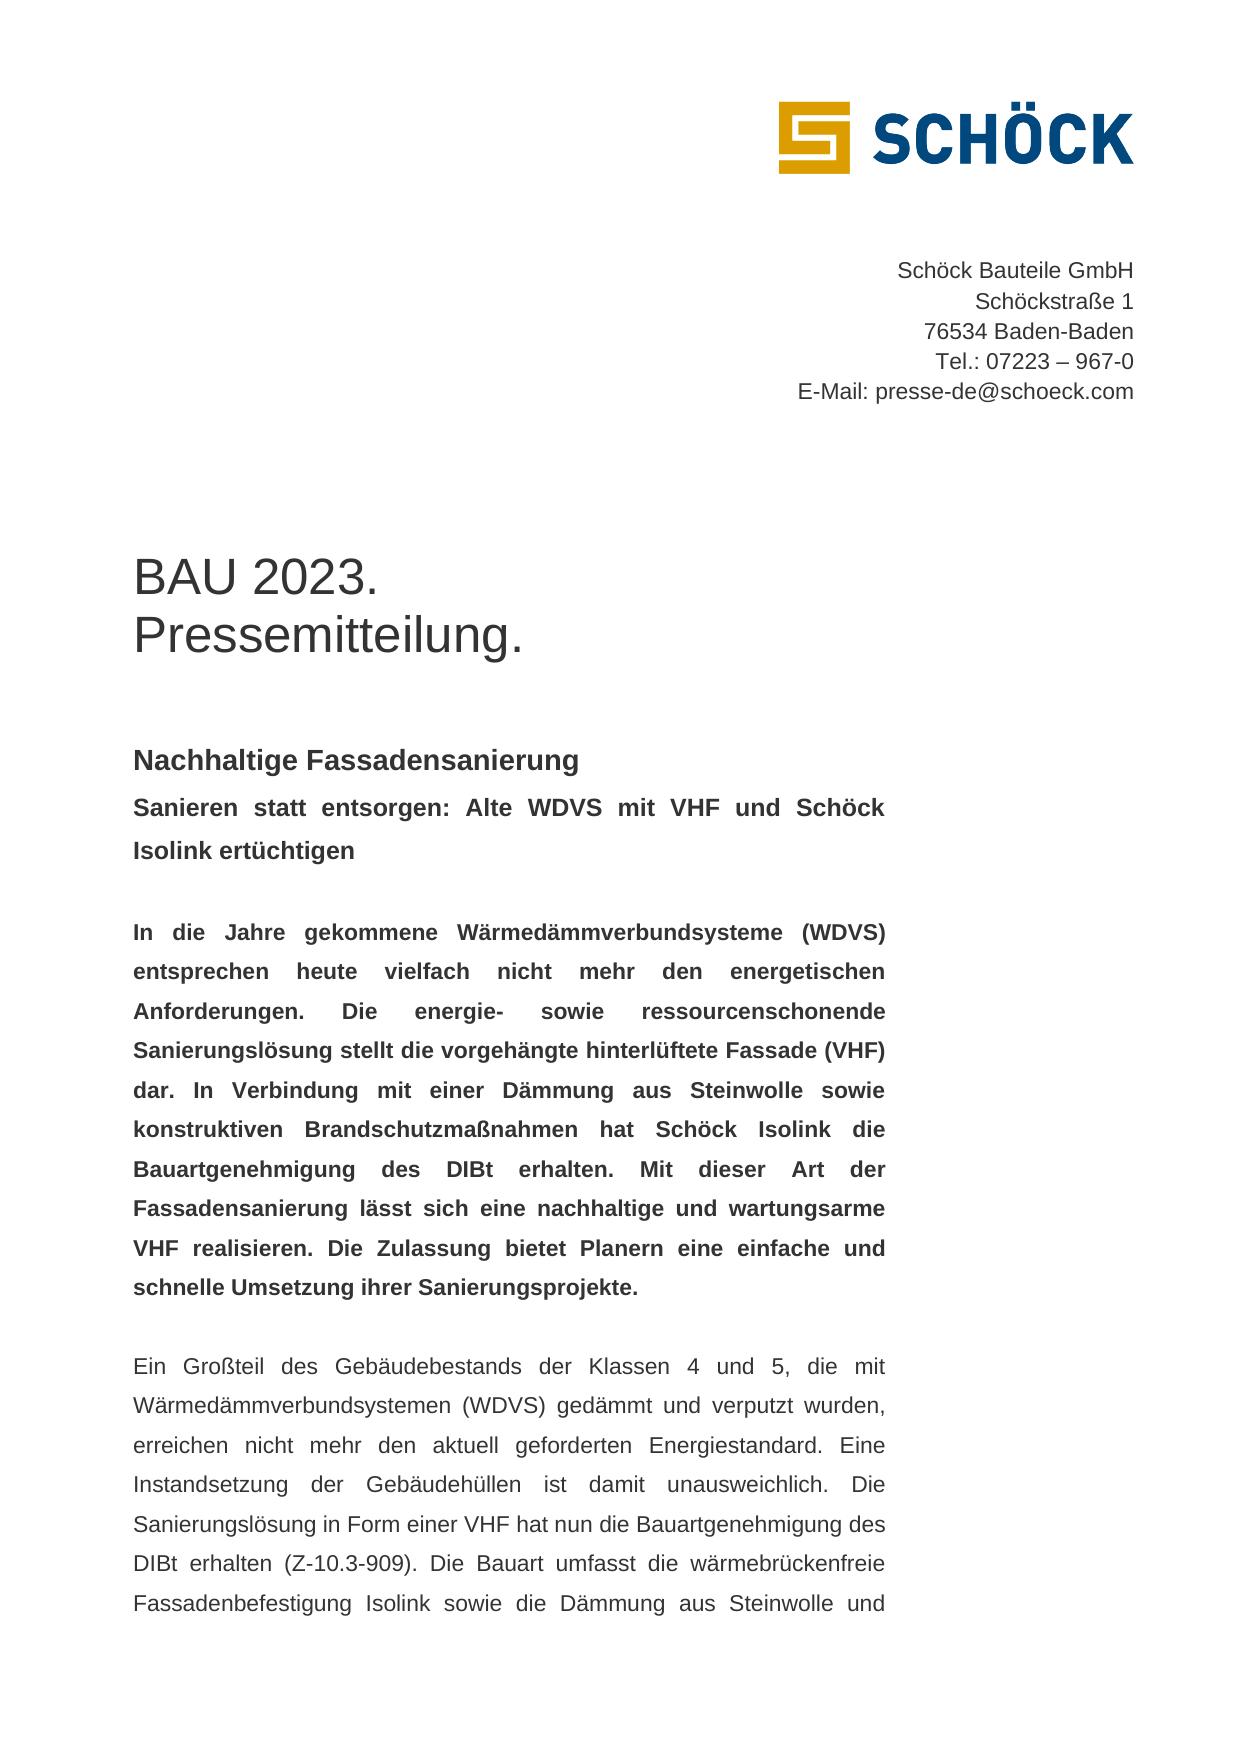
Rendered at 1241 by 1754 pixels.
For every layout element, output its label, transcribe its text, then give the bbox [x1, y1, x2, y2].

picture [778, 101, 1134, 174]
text Tel.: 07223 – 967-0 [133, 348, 1134, 374]
text Schöckstraße 1 [133, 288, 1134, 314]
text Schöck Bauteile GmbH [133, 257, 1134, 284]
text Nachhaltige Fassadensanierung [133, 743, 886, 776]
text Pressemitteilung. [133, 605, 1134, 664]
text ertüchtigen [133, 793, 886, 865]
text 76534 Baden-Baden [133, 318, 1134, 344]
text In die Jahre gekommene Wärmedämmverbundsysteme (WDVS) entsprechen heute vielfach nicht mehr den energetischen Anforderungen. Die energie- sowie ressourcenschonende Sanierungslösung stellt die vorgehängte hinterlüftete Fassade (VHF) dar. Die Zulassung bietet Planern eine einfache und schnelle Umsetzung ihrer Sanierungsprojekte. [133, 919, 886, 1300]
text BAU 2023. [133, 546, 1134, 605]
text E-Mail: presse-de@schoeck.com [133, 378, 1134, 405]
